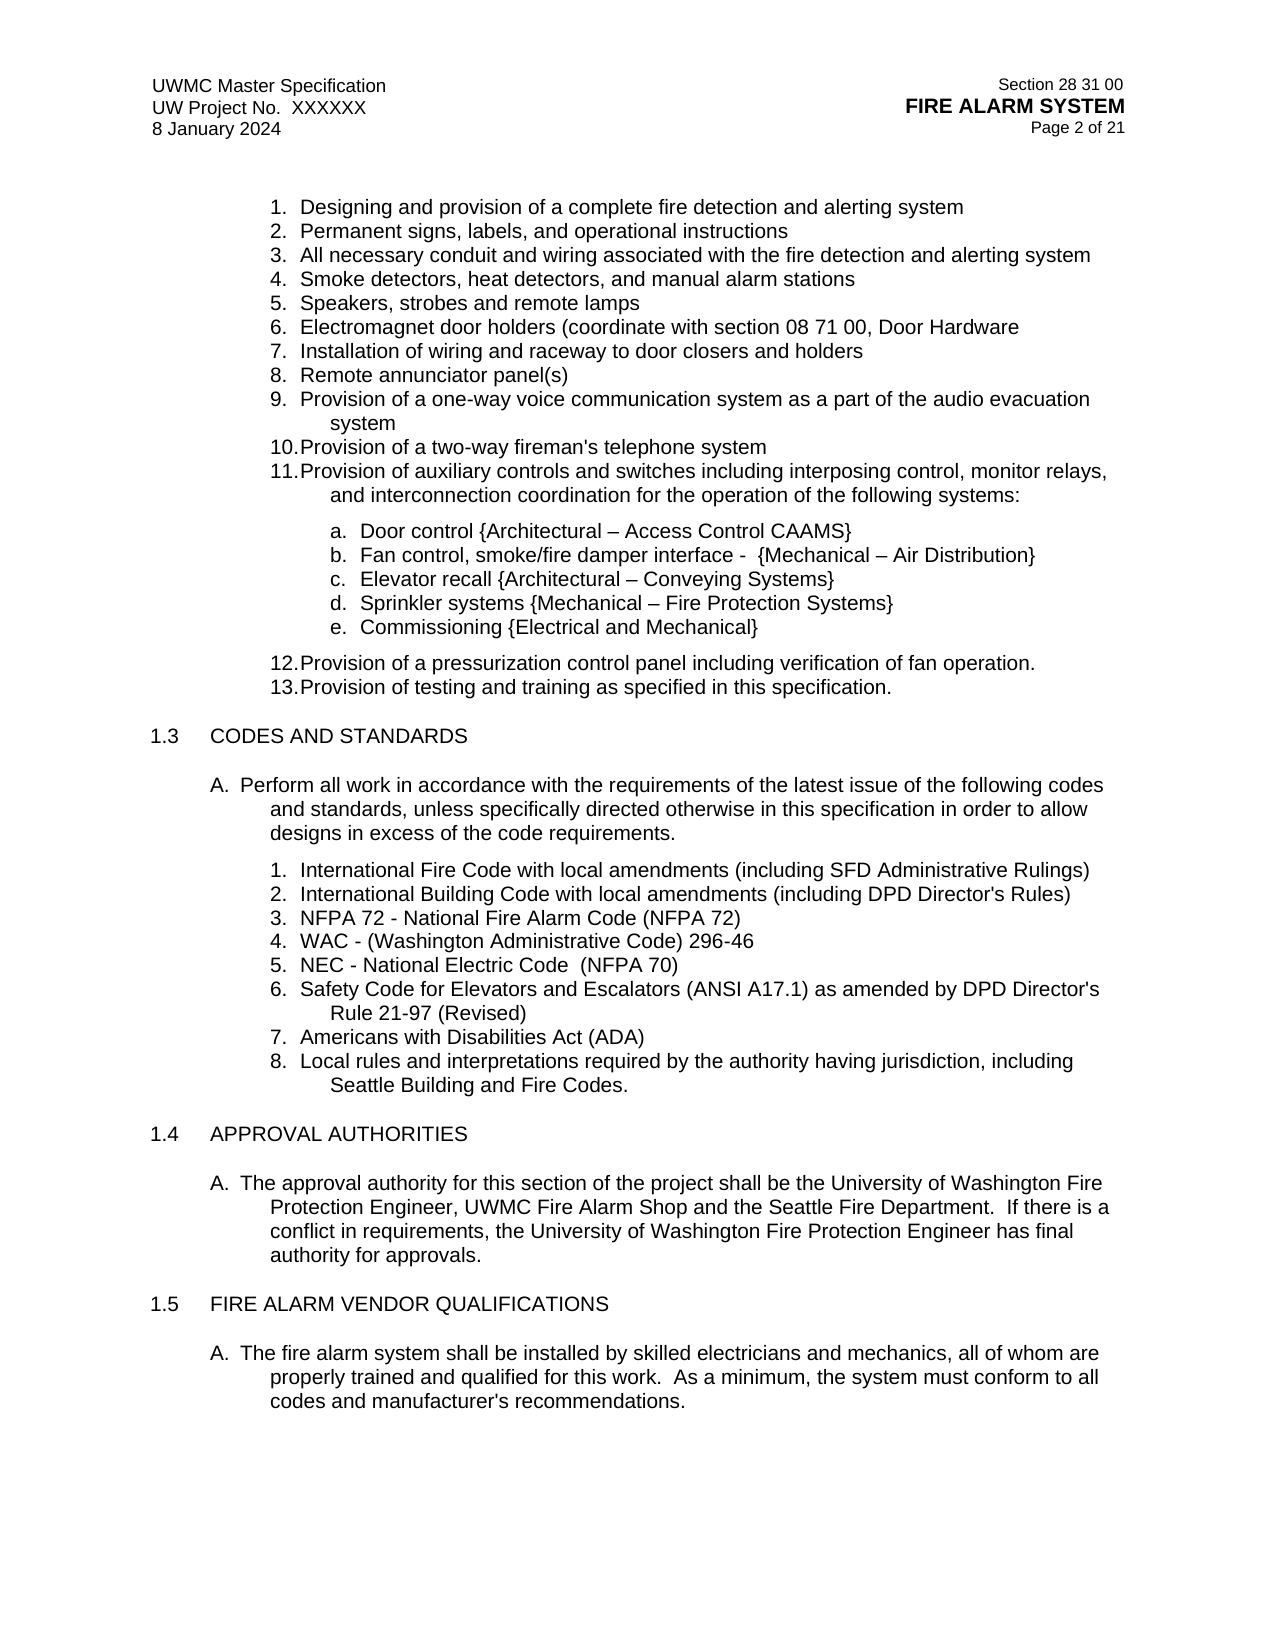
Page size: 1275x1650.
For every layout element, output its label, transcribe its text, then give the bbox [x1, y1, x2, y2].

text Permanent signs, labels, and operational instructions [270, 219, 1125, 243]
text Door control {Architectural – Access Control CAAMS} [330, 519, 1125, 543]
text International Building Code with local amendments (including DPD Director's Rules) [270, 881, 1125, 905]
text Installation of wiring and raceway to door closers and holders [270, 339, 1125, 363]
text The fire alarm system shall be installed by skilled electricians and mechanics, all of whom are properly trained and qualified for this work. As a minimum, the system must conform to all codes and manufacturer's recommendations. [210, 1341, 1125, 1413]
text Provision of testing and training as specified in this specification. [270, 675, 1125, 699]
text Local rules and interpretations required by the authority having jurisdiction, including and Fire Codes. [270, 1049, 1125, 1097]
text NFPA 72 - National Fire Alarm Code (NFPA 72) [270, 905, 1125, 929]
text International Fire Code with local amendments (including SFD Administrative Rulings) [270, 857, 1125, 881]
text Americans with Disabilities Act () [270, 1025, 1125, 1049]
text NEC - National Electric Code (NFPA 70) [270, 953, 1125, 977]
text FIRE ALARM VENDOR QUALIFICATIONS [150, 1292, 1125, 1316]
text Smoke detectors, heat detectors, and manual alarm stations [270, 267, 1125, 291]
text Provision of auxiliary controls and switches including interposing control, monitor relays, and interconnection coordination for the operation of the following systems: [270, 458, 1125, 506]
text APPROVAL AUTHORITIES [150, 1122, 1125, 1146]
text Safety Code for Elevators and Escalators (ANSI A17.1) as amended by DPD Director's Rule 21-97 (Revised) [270, 977, 1125, 1025]
text Remote annunciator panel(s) [270, 363, 1125, 387]
text Speakers, strobes and remote lamps [270, 291, 1125, 315]
text Sprinkler systems {Mechanical – Fire Protection Systems} [330, 591, 1125, 615]
text Electromagnet door holders (coordinate with section 08 71 00, Door Hardware [270, 315, 1125, 339]
text Designing and provision of a complete fire detection and alerting system [270, 195, 1125, 219]
text Provision of a one-way voice communication system as a part of the audio evacuation system [270, 387, 1125, 434]
text The approval authority for this section of the project shall be the University of Washington Fire Protection Engineer, UWMC Fire Alarm Shop and the Seattle Fire Department. If there is a conflict in requirements, the has final authority for approvals. [210, 1171, 1125, 1267]
text Provision of a pressurization control panel including verification of fan operation. [270, 651, 1125, 675]
text Commissioning {Electrical and Mechanical} [330, 615, 1125, 639]
text Provision of a two-way fireman's telephone system [270, 434, 1125, 458]
text Perform all work in accordance with the requirements of the latest issue of the following codes and standards, unless specifically directed otherwise in this specification in order to allow designs in excess of the code requirements. [210, 773, 1125, 845]
text Fan control, smoke/fire damper interface - {Mechanical – Air Distribution} [330, 543, 1125, 567]
text CODES AND STANDARDS [150, 724, 1125, 748]
text All necessary conduit and wiring associated with the fire detection and alerting system [270, 243, 1125, 267]
text Elevator recall {Architectural – Conveying Systems} [330, 567, 1125, 591]
text WAC - ( Administrative Code) 296-46 [270, 929, 1125, 953]
